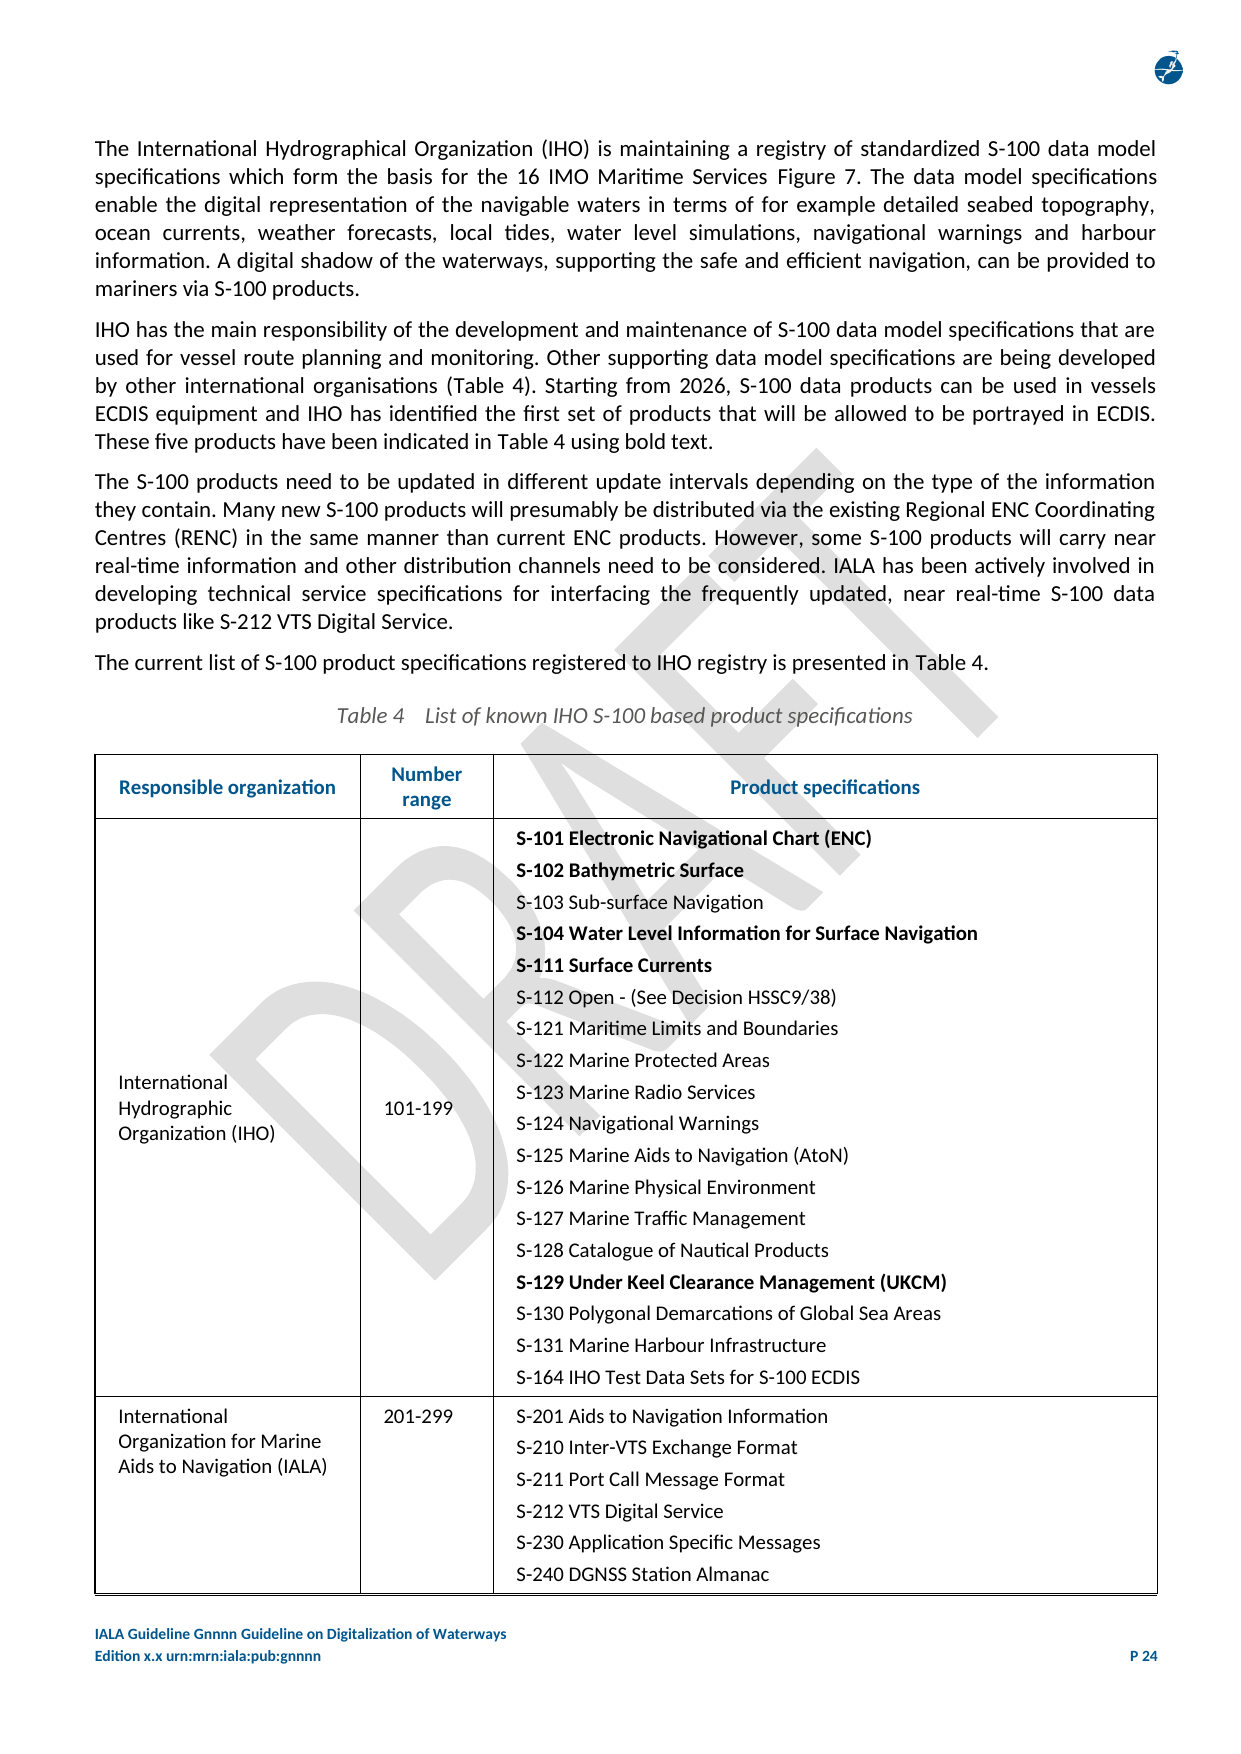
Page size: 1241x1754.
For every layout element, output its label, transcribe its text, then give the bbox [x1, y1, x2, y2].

table_cell 201-299 [361, 1397, 493, 1593]
table_header Product specifications [494, 755, 1157, 818]
text IHO has the main responsibility of the development and maintenance of S-100 data model specifications that are used for vessel route planning and monitoring. Other supporting data model specifications are being developed by other international organisations (Table 4). Starting from 2026, S-100 data products can be used in vessels ECDIS equipment and IHO has identified the first set of products that will be allowed to be portrayed in ECDIS. These five products have been indicated in Table 4 using bold text. [94, 315, 1157, 455]
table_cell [494, 1397, 1157, 1593]
text The International Hydrographical Organization (IHO) is maintaining a registry of standardized S-100 data model specifications which form the basis for the 16 IMO Maritime Services Figure 7. The data model specifications enable the digital representation of the navigable waters in terms of for example detailed seabed topography, ocean currents, weather forecasts, local tides, water level simulations, navigational warnings and harbour information. A digital shadow of the waterways, supporting the safe and efficient navigation, can be provided to mariners via S-100 products. [94, 134, 1157, 302]
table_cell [96, 1397, 360, 1593]
text List of known IHO S-100 based product specifications [94, 701, 1157, 729]
table_header Number range [361, 755, 493, 818]
table_cell S-101 Electronic Navigational Chart (ENC) S-102 Bathymetric Surface S-103 Sub-surface Navigation S-104 Water Level Information for Surface Navigation S-111 Surface Currents S-112 Open - (See Decision HSSC9/38) S-121 Maritime Limits and Boundaries S-122 Marine Protected Areas S-123 Marine Radio Services S-124 Navigational Warnings S-125 Marine Aids to Navigation (AtoN) S-126 Marine Physical Environment S-127 Marine Traffic Management S-128 Catalogue of Nautical Products S-129 Under Keel Clearance Management (UKCM) S-130 Polygonal Demarcations of Global Sea Areas S-131 Marine Harbour Infrastructure S-164 IHO Test Data Sets for S-100 ECDIS [494, 819, 1157, 1396]
table_cell 101-199 [361, 819, 493, 1396]
table_cell International Hydrographic Organization (IHO) [96, 819, 360, 1396]
table_header Responsible organization [96, 755, 360, 818]
text The current list of S-100 product specifications registered to IHO registry is presented in Table 4. [94, 648, 1157, 676]
text The S-100 products need to be updated in different update intervals depending on the type of the information they contain. Many new S-100 products will presumably be distributed via the existing Regional ENC Coordinating Centres (RENC) in the same manner than current ENC products. However, some S-100 products will carry near real-time information and other distribution channels need to be considered. IALA has been actively involved in developing technical service specifications for interfacing the frequently updated, near real-time S-100 data products like S-212 VTS Digital Service. [94, 467, 1157, 635]
picture [1123, 0, 1241, 119]
